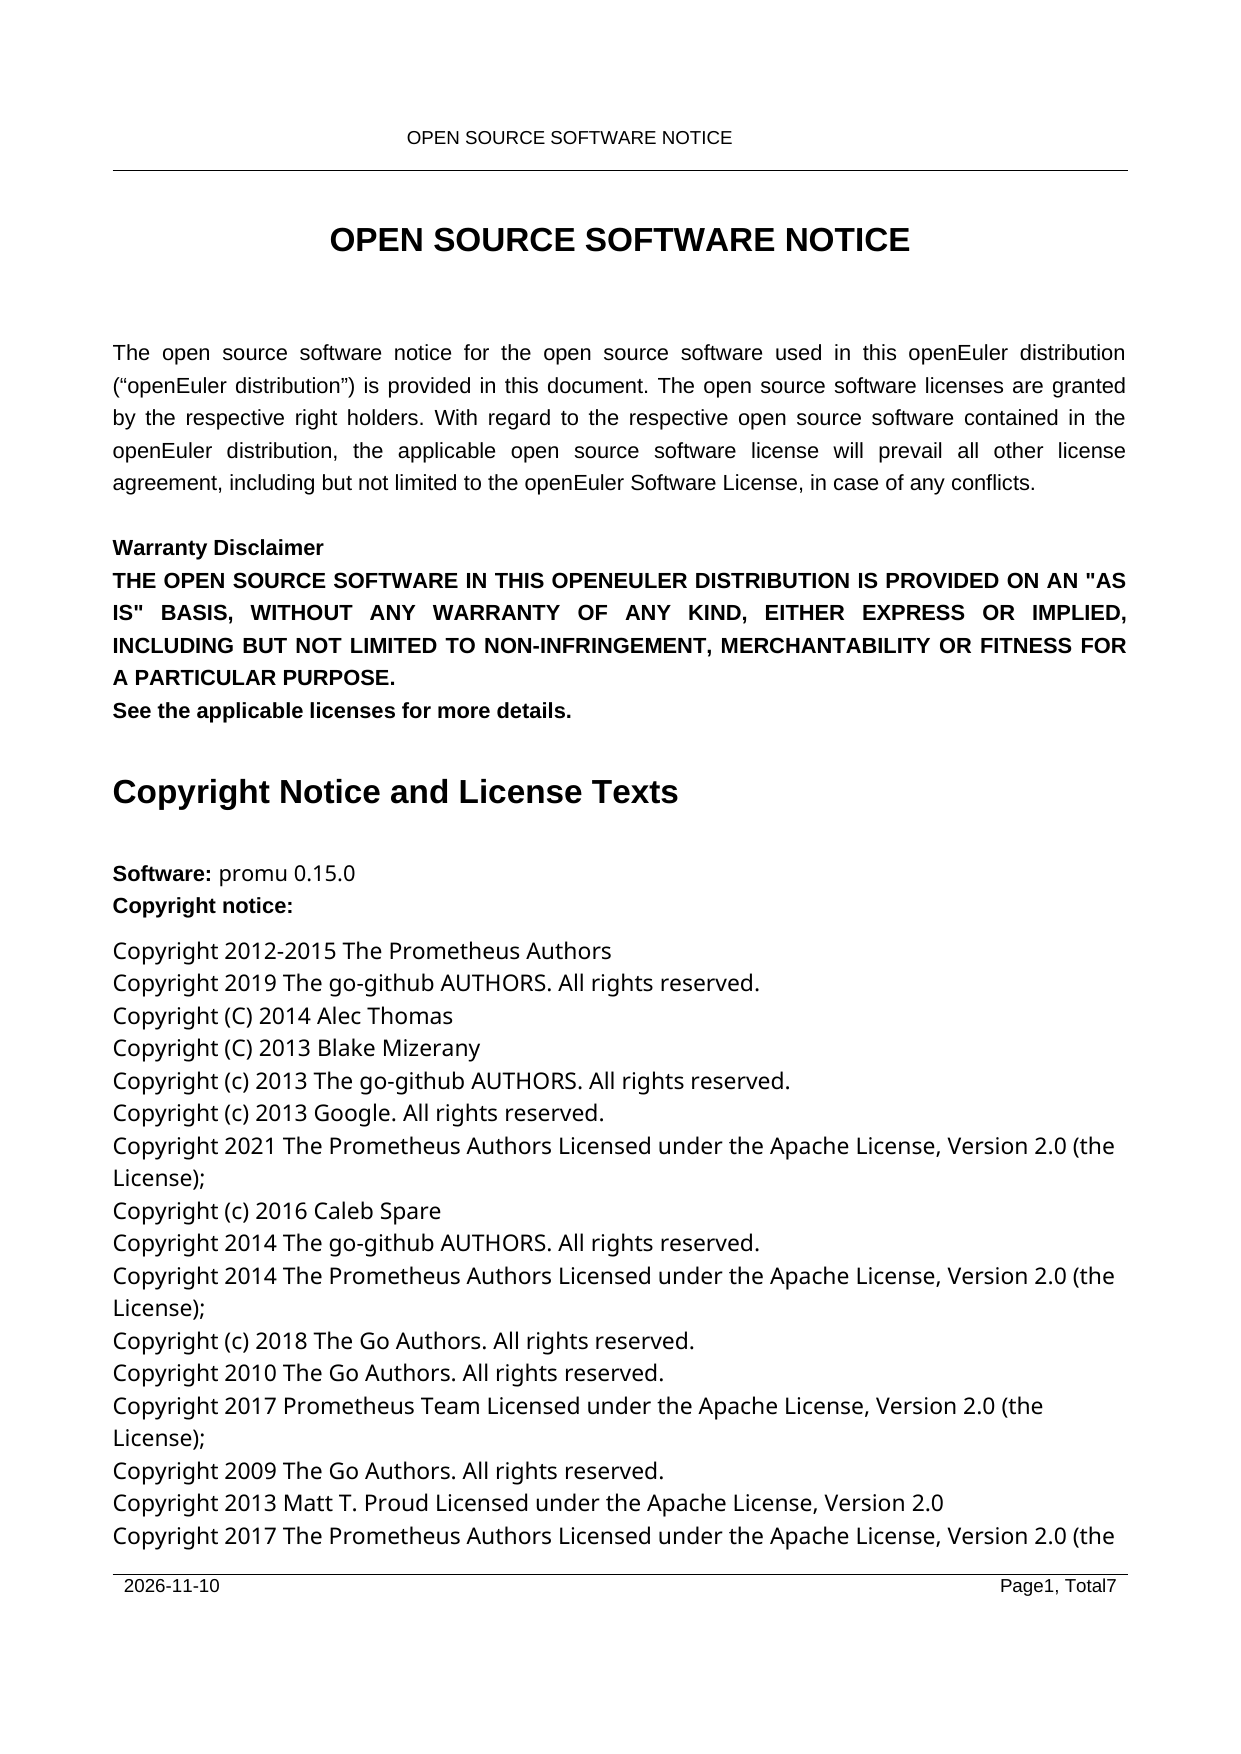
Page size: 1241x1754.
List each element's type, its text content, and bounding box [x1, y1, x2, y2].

text The open source software notice for the open source software used in this openEuler distribution (“openEuler distribution”) is provided in this document. The open source software licenses are granted by the respective right holders. With regard to the respective open source software contained in the openEuler distribution, the applicable open source software license will prevail all other license agreement, including but not limited to the openEuler Software License, in case of any conflicts. [112, 336, 1128, 499]
text Copyright Notice and License Texts [112, 759, 1128, 824]
text Warranty Disclaimer [112, 531, 1128, 564]
title Software: promu 0.15.0 [112, 856, 1128, 889]
text OPEN SOURCE SOFTWARE NOTICE [112, 206, 1128, 271]
text THE OPEN SOURCE SOFTWARE IN THIS OPENEULER DISTRIBUTION IS PROVIDED ON AN "AS IS" BASIS, WITHOUT ANY WARRANTY OF ANY KIND, EITHER EXPRESS OR IMPLIED, INCLUDING BUT NOT LIMITED TO NON-INFRINGEMENT, MERCHANTABILITY OR FITNESS FOR A PARTICULAR PURPOSE. See the applicable licenses for more details. [112, 564, 1128, 726]
text Copyright notice: [112, 889, 1128, 921]
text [112, 934, 1128, 1551]
